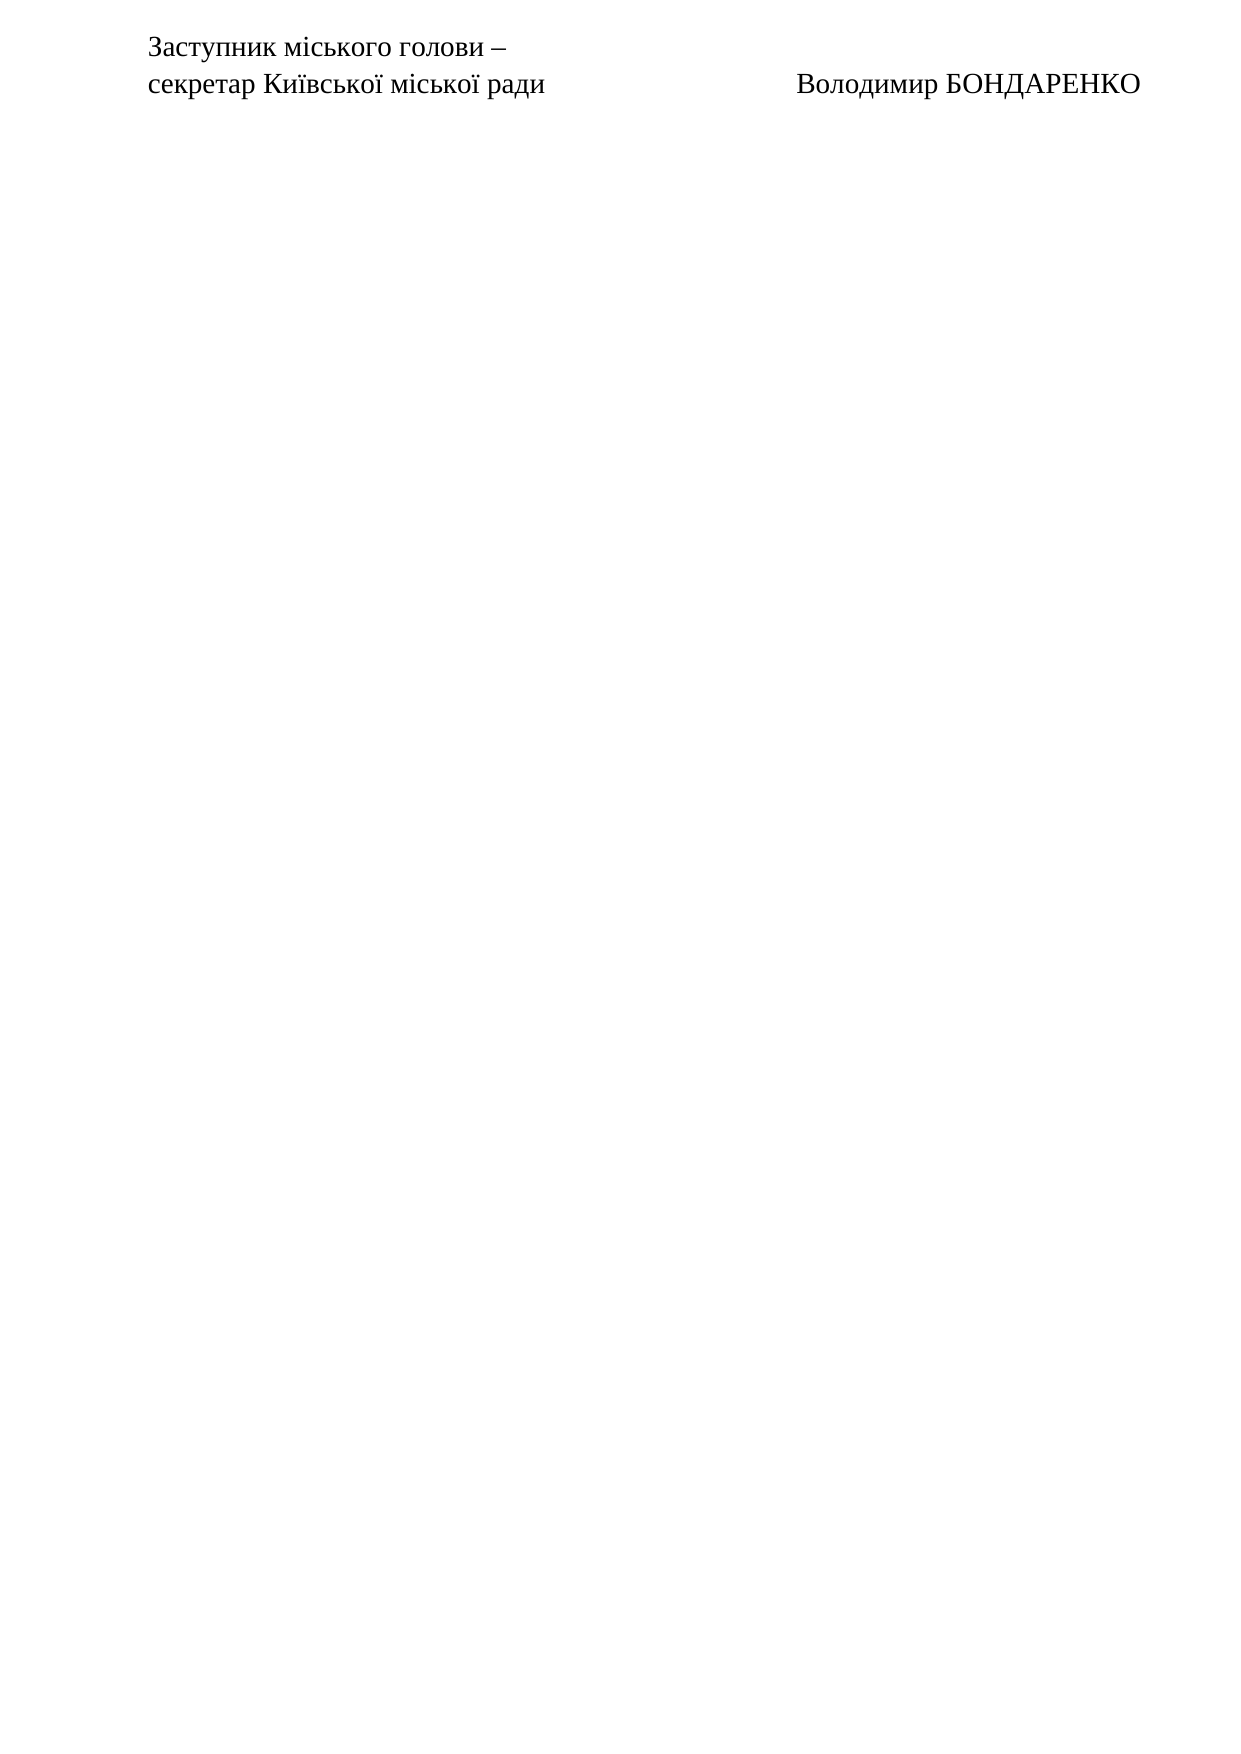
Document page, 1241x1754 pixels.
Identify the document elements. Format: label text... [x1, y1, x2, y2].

text Заступник міського голови – секретар Київської міської ради Володимир БОНДАРЕНКО [148, 29, 1152, 99]
